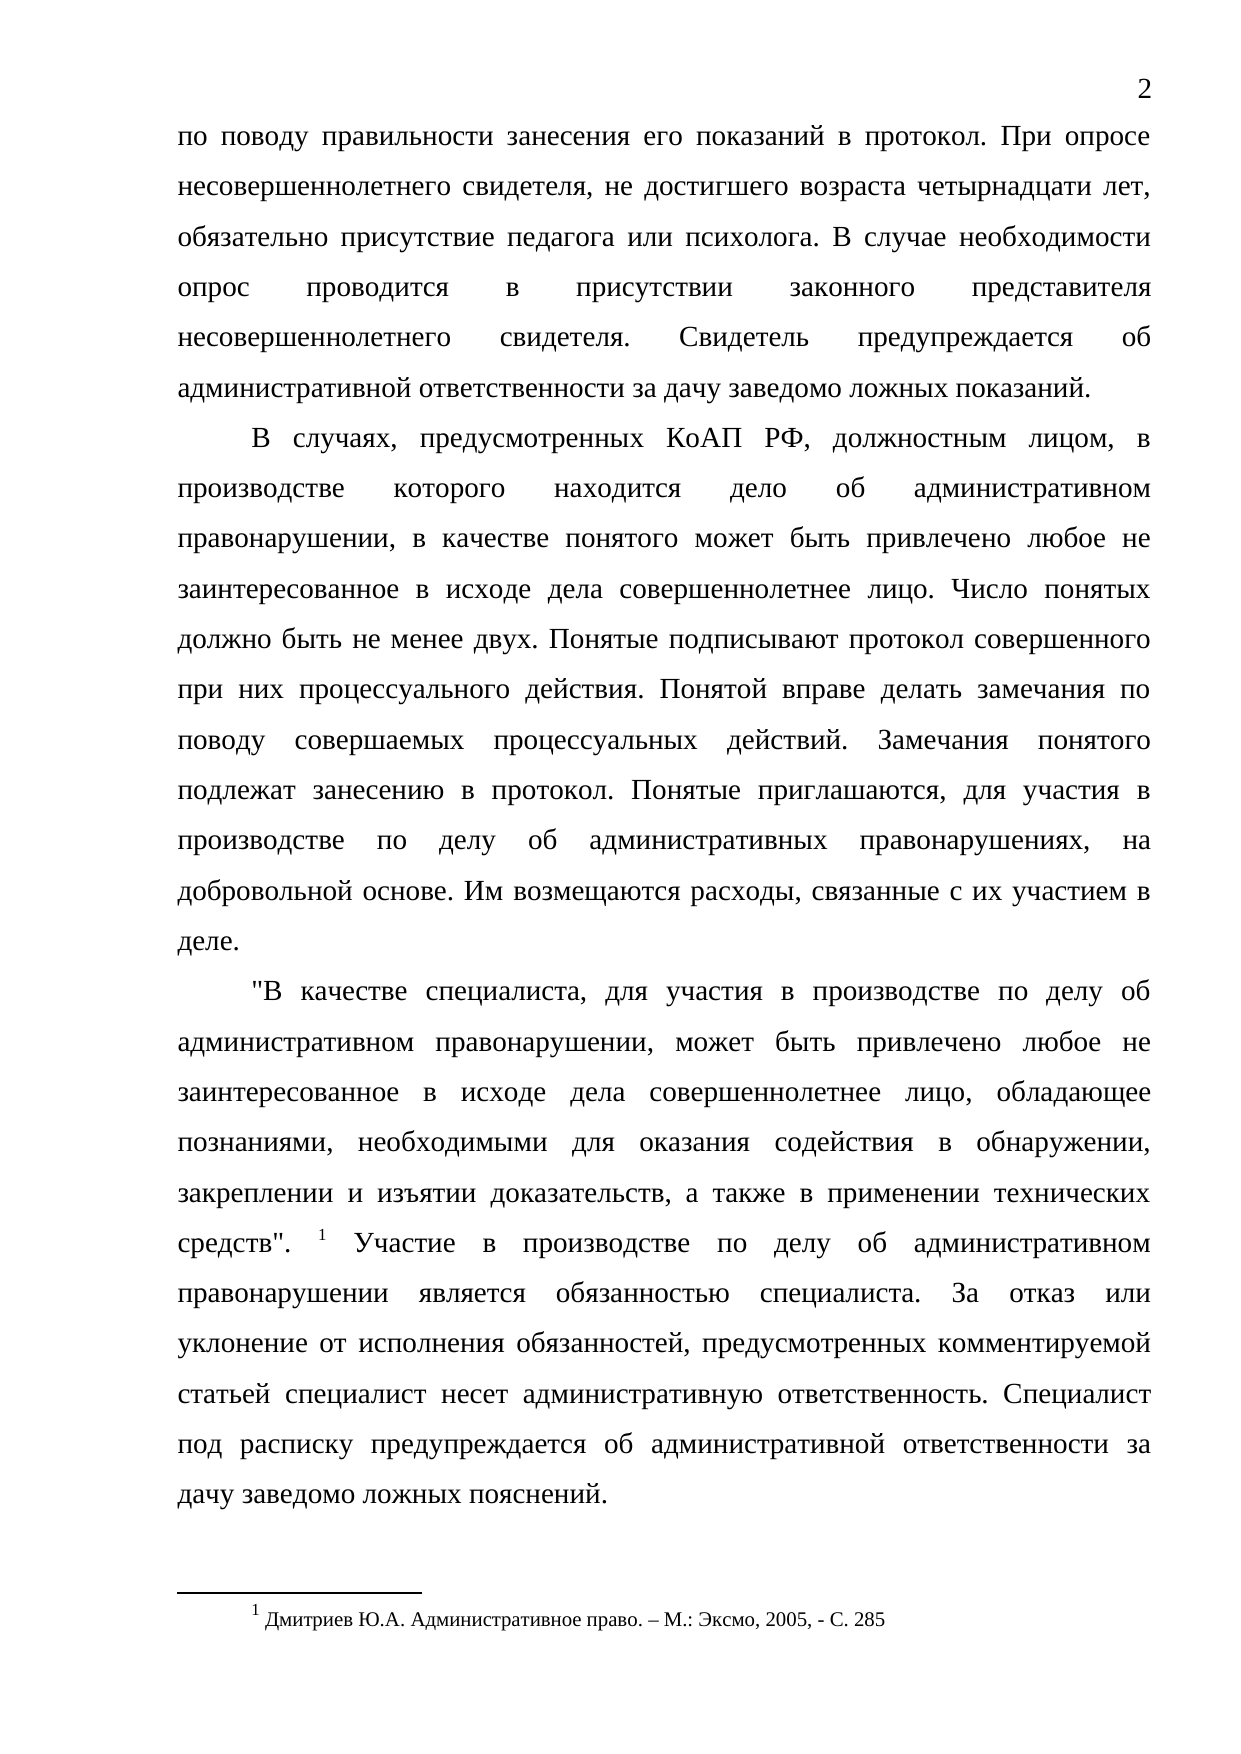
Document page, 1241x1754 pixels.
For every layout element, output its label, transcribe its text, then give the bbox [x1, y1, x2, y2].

text В случаях, предусмотренных КоАП РФ, должностным лицом, в производстве которого находится дело об административном правонарушении, в качестве понятого может быть привлечено любое не заинтересованное в исходе дела совершеннолетнее лицо. Число понятых должно быть не менее двух. Понятые подписывают протокол совершенного при них процессуального действия. Понятой вправе делать замечания по поводу совершаемых процессуальных действий. Замечания понятого подлежат занесению в протокол. Понятые приглашаются, для участия в производстве по делу об административных правонарушениях, на добровольной основе. Им возмещаются расходы, связанные с их участием в деле. [177, 420, 1152, 957]
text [177, 118, 1152, 403]
text "В качестве специалиста, для участия в производстве по делу об административном правонарушении, может быть привлечено любое не заинтересованное в исходе дела совершеннолетнее лицо, обладающее познаниями, необходимыми для оказания содействия в обнаружении, закреплении и изъятии доказательств, а также в применении технических средств". Участие в производстве по делу об административном правонарушении является обязанностью специалиста. За отказ или уклонение от исполнения обязанностей, предусмотренных комментируемой статьей специалист несет административную ответственность. Специалист под расписку предупреждается об административной ответственности за дачу заведомо ложных пояснений. [177, 973, 1152, 1510]
